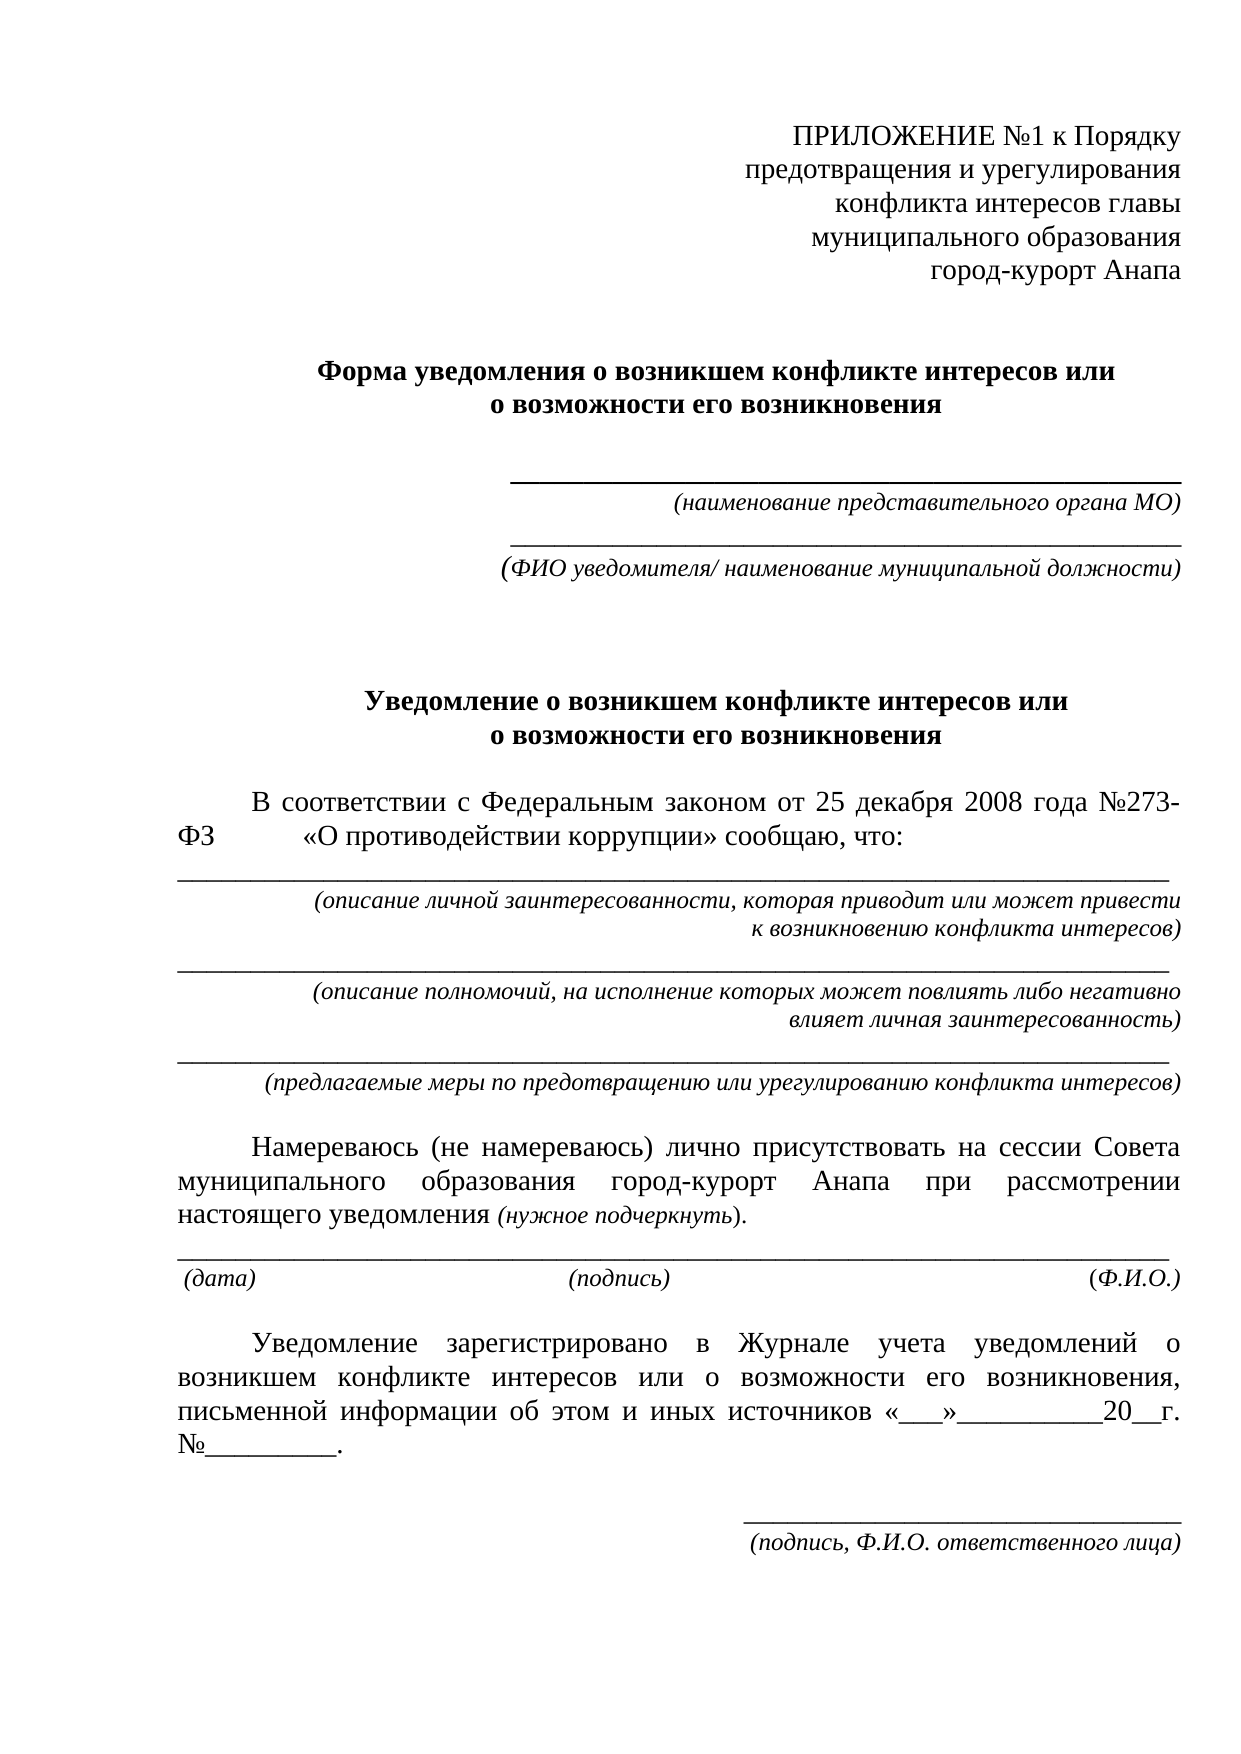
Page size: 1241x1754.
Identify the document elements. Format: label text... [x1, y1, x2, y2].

text (предлагаемые меры по предотвращению или урегулированию конфликта интересов) [177, 1067, 1181, 1096]
text конфликта интересов главы [177, 185, 1181, 219]
text ПРИЛОЖЕНИЕ №1 к Порядку [177, 118, 1181, 152]
text (дата) (подпись) (Ф.И.О.) [177, 1263, 1181, 1292]
text влияет личная заинтересованность) [177, 1004, 1181, 1033]
text ______________________________________________ [177, 516, 1181, 549]
text ______________________________ [177, 1493, 1181, 1527]
text Уведомление зарегистрировано в Журнале учета уведомлений о возникшем конфликте интересов или о возможности его возникновения, письменной информации об этом и иных источников «___»__________20__г.№_________. [177, 1326, 1181, 1460]
text предотвращения и урегулирования [177, 152, 1181, 185]
text ____________________________________________________________________ [177, 1033, 1181, 1067]
text о возможности его возникновения [177, 386, 1181, 420]
text Намереваюсь (не намереваюсь) лично присутствовать на сессии Совета муниципального образования город-курорт Анапа при рассмотрении настоящего уведомления (нужное подчеркнуть). [177, 1129, 1181, 1230]
text Форма уведомления о возникшем конфликте интересов или [177, 353, 1181, 386]
text о возможности его возникновения [177, 717, 1181, 751]
text ____________________________________________________________________ [177, 851, 1181, 885]
text (ФИО уведомителя/ наименование муниципальной должности) [177, 549, 1181, 583]
text (наименование представительного органа МО) [177, 487, 1181, 516]
text В соответствии с Федеральным законом от 25 декабря 2008 года №273-ФЗ «О противодействии коррупции» сообщаю, что: [177, 784, 1181, 851]
text муниципального образования [177, 219, 1181, 252]
text (подпись, Ф.И.О. ответственного лица) [177, 1527, 1181, 1556]
text (описание полномочий, на исполнение которых может повлиять либо негативно [177, 976, 1181, 1004]
text Уведомление о возникшем конфликте интересов или [177, 683, 1181, 717]
text ____________________________________________________________________ [177, 1230, 1181, 1263]
text (описание личной заинтересованности, которая приводит или может привести [177, 885, 1181, 913]
text город-курорт Анапа [177, 252, 1181, 286]
text к возникновению конфликта интересов) [177, 913, 1181, 942]
text ______________________________________________ [177, 453, 1181, 487]
text ____________________________________________________________________ [177, 942, 1181, 976]
